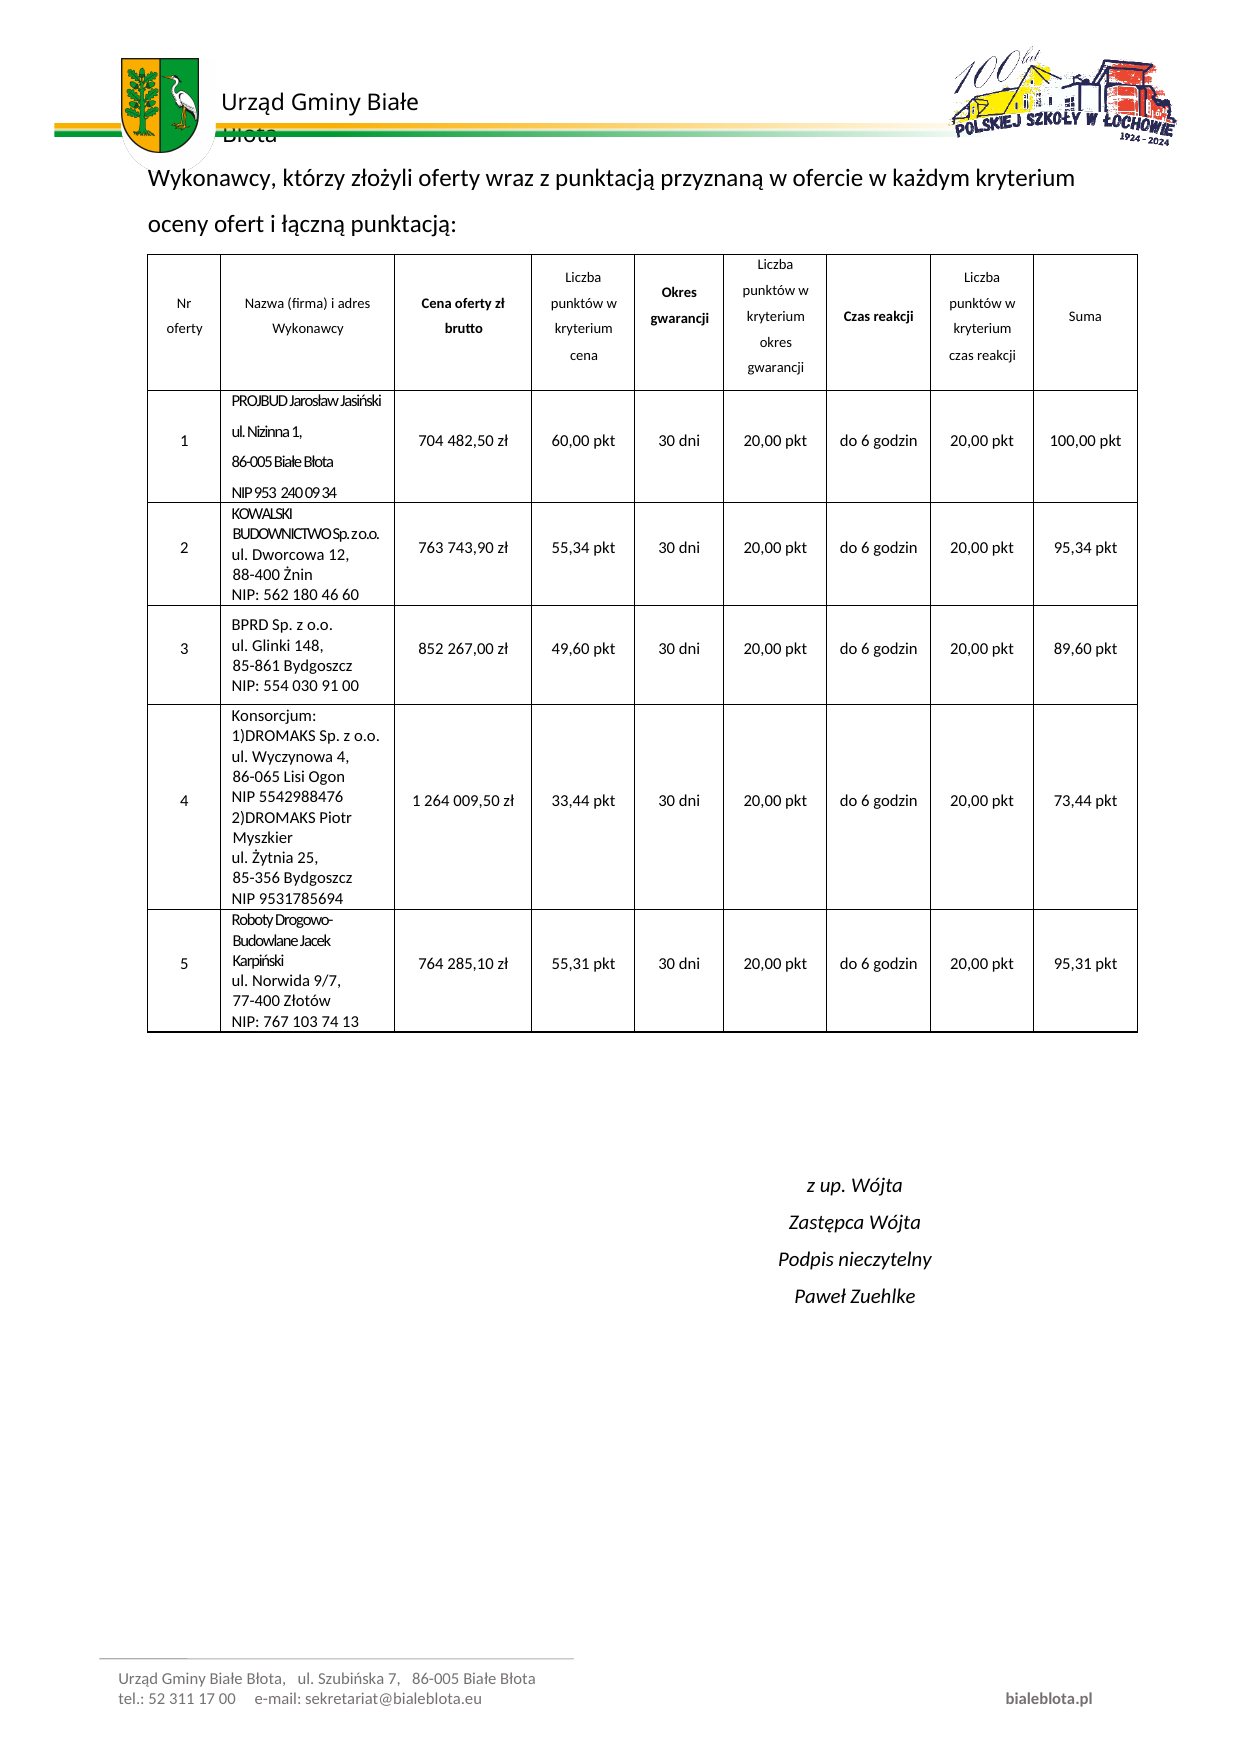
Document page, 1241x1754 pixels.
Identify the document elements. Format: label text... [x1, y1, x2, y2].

table_cell 95,31 pkt [1034, 910, 1137, 1031]
table_cell 2 [148, 503, 220, 605]
table_cell 55,31 pkt [532, 910, 634, 1031]
table_header Cena oferty zł brutto [395, 255, 531, 390]
table_cell 20,00 pkt [931, 606, 1033, 704]
table_cell do 6 godzin [827, 606, 930, 704]
table_cell 30 dni [635, 606, 723, 704]
table_cell BPRD Sp. z o.o. ul. Glinki 148, 85-861 Bydgoszcz NIP: 554 030 91 00 [221, 606, 394, 704]
table_cell 30 dni [635, 503, 723, 605]
table_cell 73,44 pkt [1034, 705, 1137, 908]
table_cell 20,00 pkt [931, 503, 1033, 605]
table_header Czas reakcji [827, 255, 930, 390]
text Wykonawcy, którzy złożyli oferty wraz z punktacją przyznaną w ofercie w każdym kryterium oceny ofert i łączną punktacją: [148, 162, 1093, 239]
table_header Liczba punktów w kryterium cena [532, 255, 634, 390]
table_cell 4 [148, 705, 220, 908]
table_cell 20,00 pkt [724, 910, 826, 1031]
table_cell 30 dni [635, 910, 723, 1031]
table_cell Roboty Drogowo- Budowlane Jacek Karpiński ul. Norwida 9/7, 77-400 Złotów NIP: 767 103 74 13 [221, 910, 394, 1031]
table_cell 704 482,50 zł [395, 391, 531, 502]
table_cell do 6 godzin [827, 705, 930, 908]
table_cell 763 743,90 zł [395, 503, 531, 605]
table_cell 5 [148, 910, 220, 1031]
table_cell 89,60 pkt [1034, 606, 1137, 704]
table_cell do 6 godzin [827, 910, 930, 1031]
table_cell 95,34 pkt [1034, 503, 1137, 605]
table_cell 49,60 pkt [532, 606, 634, 704]
table_header Suma [1034, 255, 1137, 390]
table_cell 20,00 pkt [724, 705, 826, 908]
table_cell do 6 godzin [827, 391, 930, 502]
table_header Liczba punktów w kryterium czas reakcji [931, 255, 1033, 390]
table_header Liczba punktów w kryterium okres gwarancji [724, 255, 826, 390]
table_header Okres gwarancji [635, 255, 723, 390]
table_cell 30 dni [635, 391, 723, 502]
table_cell 20,00 pkt [931, 391, 1033, 502]
table_cell 30 dni [635, 705, 723, 908]
table_cell 1 264 009,50 zł [395, 705, 531, 908]
table_cell 764 285,10 zł [395, 910, 531, 1031]
table_cell 1 [148, 391, 220, 502]
text Zastępca Wójta [619, 1209, 1093, 1235]
table_cell 852 267,00 zł [395, 606, 531, 704]
table_cell 55,34 pkt [532, 503, 634, 605]
table_cell do 6 godzin [827, 503, 930, 605]
table_cell 20,00 pkt [724, 606, 826, 704]
table_cell PROJBUD Jarosław Jasiński ul. Nizinna 1, 86-005 Białe Błota NIP 953 240 09 34 [221, 391, 394, 502]
table_cell KOWALSKI BUDOWNICTWO Sp. z o.o. ul. Dworcowa 12, 88-400 Żnin NIP: 562 180 46 60 [221, 503, 394, 605]
table_header Nr oferty [148, 255, 220, 390]
table_cell 20,00 pkt [724, 391, 826, 502]
table_cell 3 [148, 606, 220, 704]
text Paweł Zuehlke [619, 1283, 1093, 1309]
text z up. Wójta [619, 1172, 1093, 1198]
table_cell 33,44 pkt [532, 705, 634, 908]
table_cell 20,00 pkt [724, 503, 826, 605]
table_cell 100,00 pkt [1034, 391, 1137, 502]
picture [216, 46, 1179, 146]
table_cell 20,00 pkt [931, 910, 1033, 1031]
table_cell Konsorcjum: 1)DROMAKS Sp. z o.o. ul. Wyczynowa 4, 86-065 Lisi Ogon NIP 5542988476 2)DROMAKS Piotr Myszkier ul. Żytnia 25, 85-356 Bydgoszcz NIP 9531785694 [221, 705, 394, 908]
table_cell 60,00 pkt [532, 391, 634, 502]
picture [54, 58, 199, 153]
table_cell 20,00 pkt [931, 705, 1033, 908]
text Podpis nieczytelny [619, 1246, 1093, 1272]
table_header Nazwa (firma) i adres Wykonawcy [221, 255, 394, 390]
